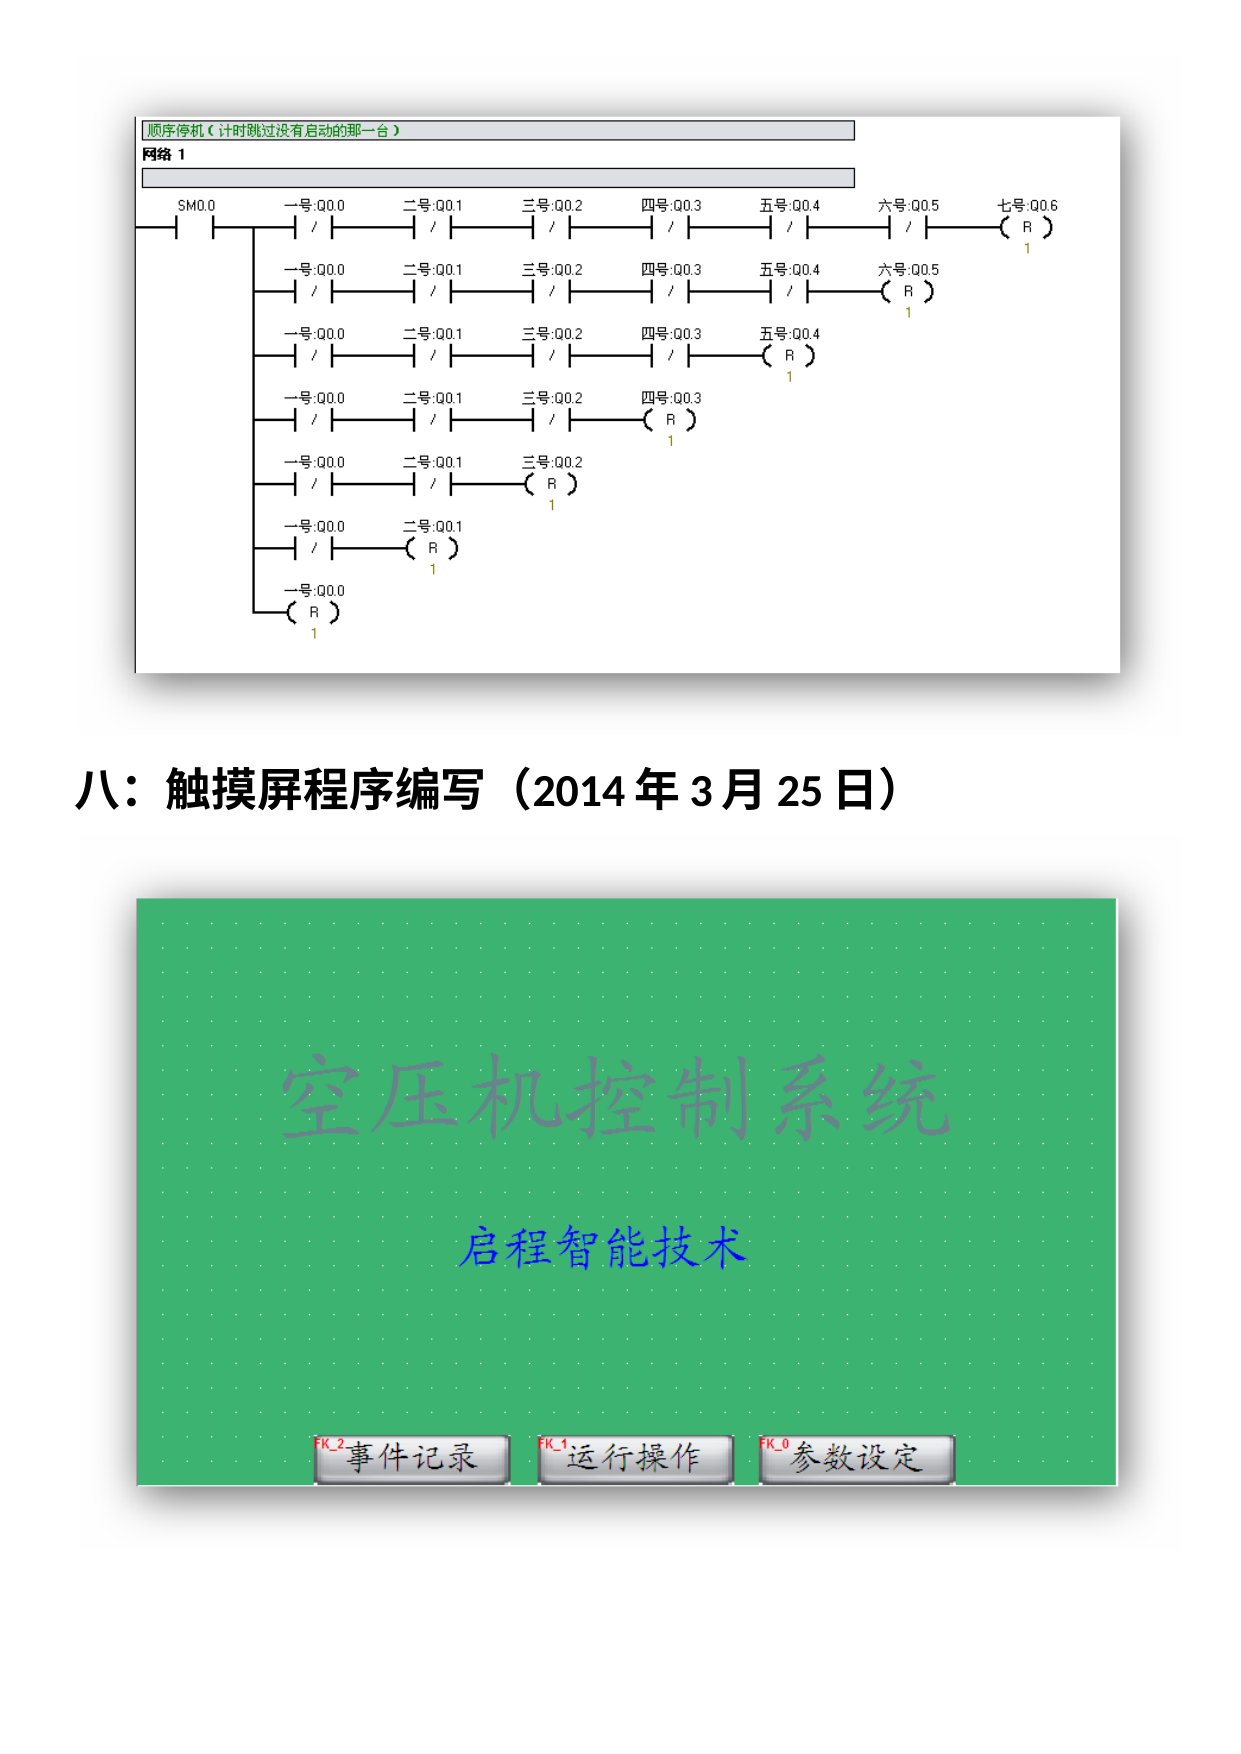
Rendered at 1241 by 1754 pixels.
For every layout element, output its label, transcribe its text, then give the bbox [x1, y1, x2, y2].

text 八：触摸屏程序编写（2014年3月25日） [74, 738, 1181, 835]
picture [73, 835, 1182, 1550]
picture [73, 55, 1182, 735]
